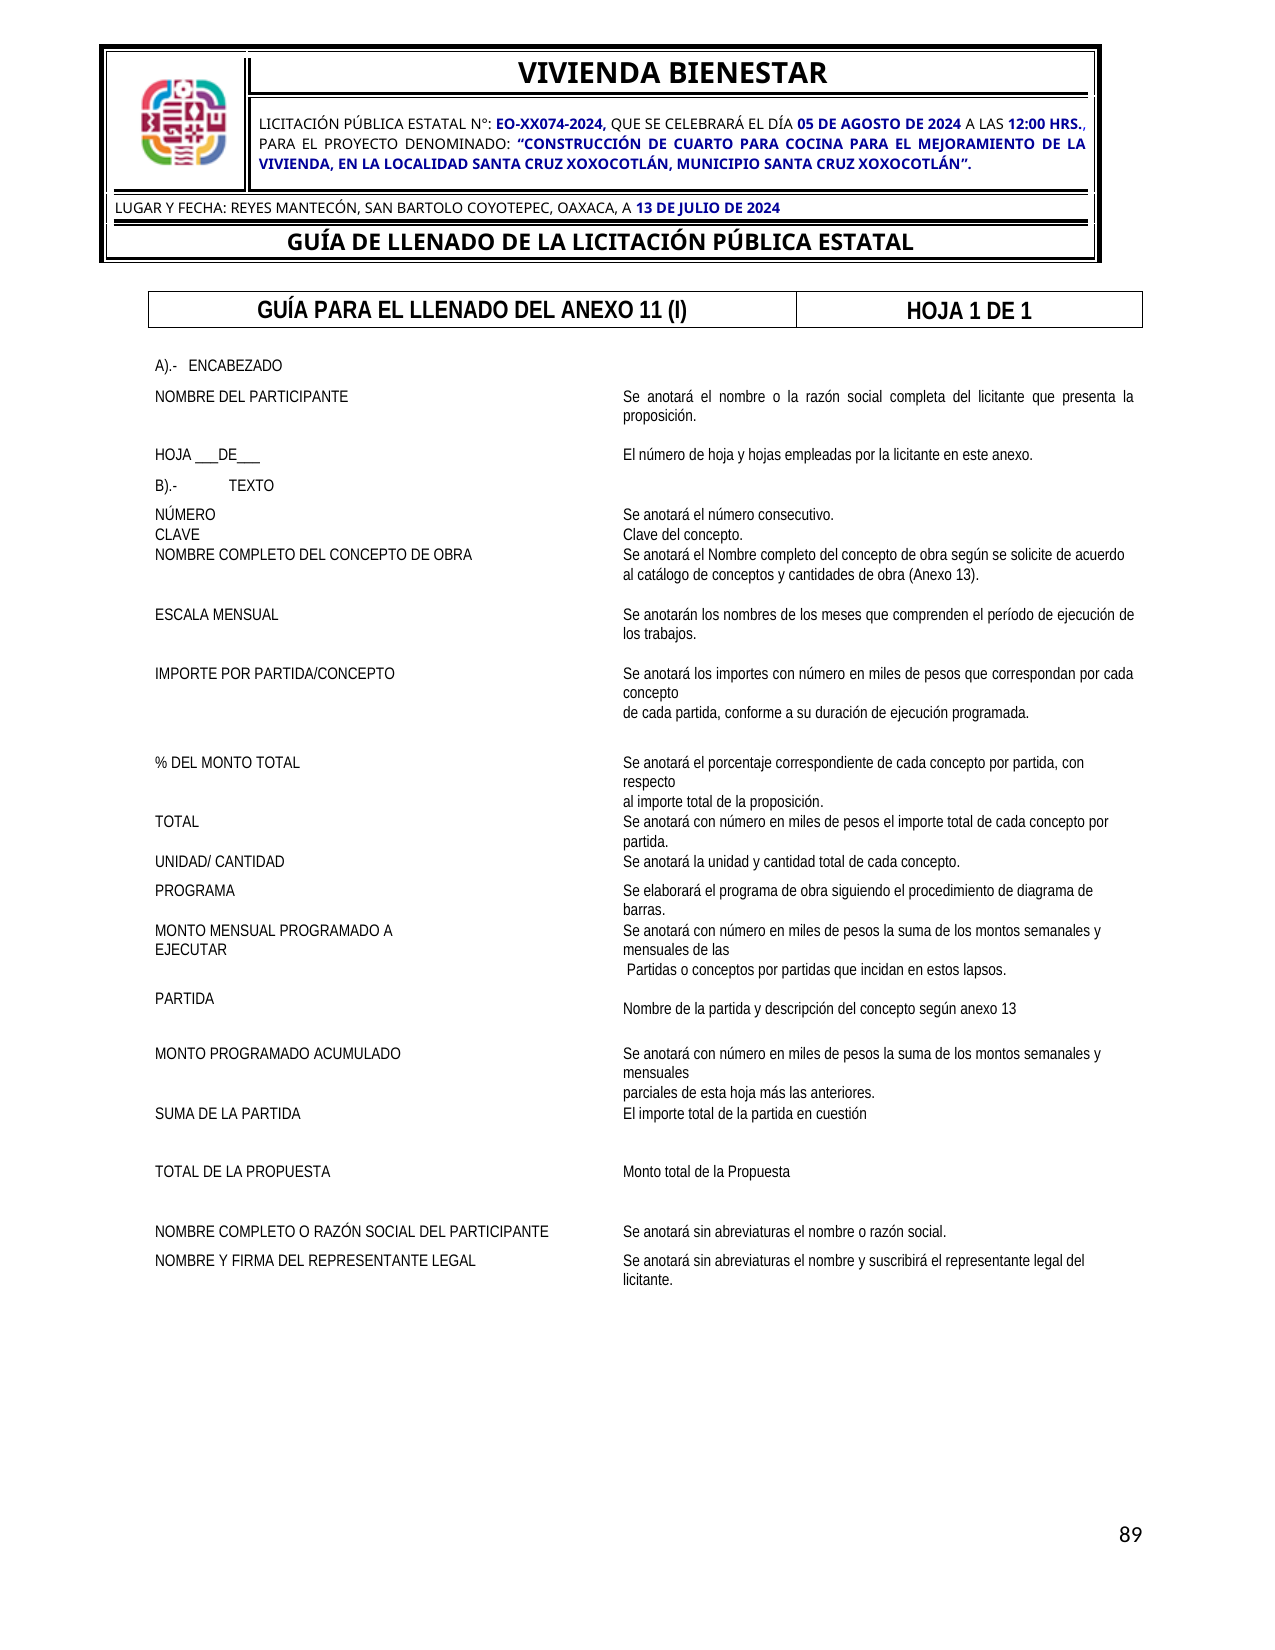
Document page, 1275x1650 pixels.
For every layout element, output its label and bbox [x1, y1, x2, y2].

picture [130, 71, 237, 171]
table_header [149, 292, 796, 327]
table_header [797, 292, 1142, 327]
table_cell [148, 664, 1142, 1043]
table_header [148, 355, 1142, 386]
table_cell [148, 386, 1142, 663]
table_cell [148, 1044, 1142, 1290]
